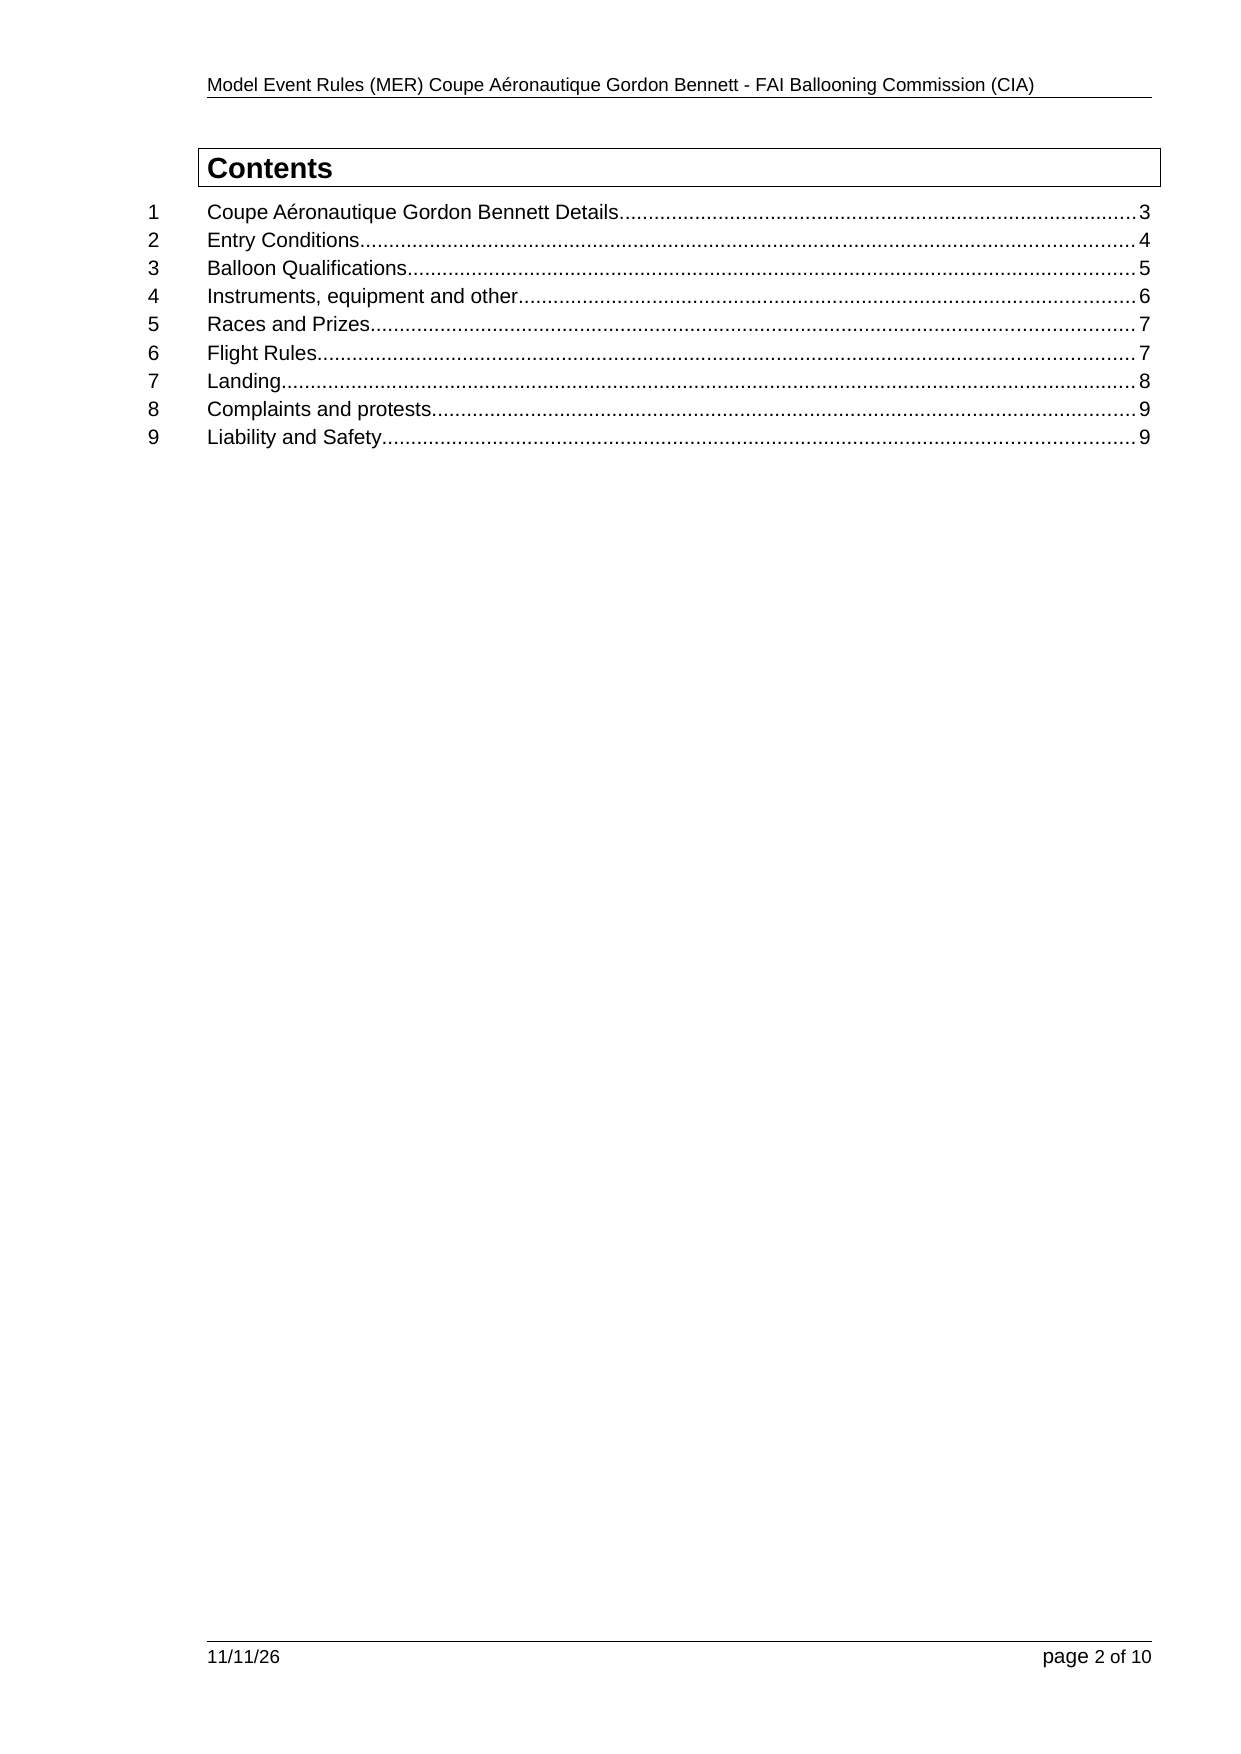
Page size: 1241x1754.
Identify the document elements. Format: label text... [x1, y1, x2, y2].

text 6 Flight Rules 7 [148, 340, 1152, 364]
text 8 Complaints and protests 9 [148, 397, 1152, 421]
text 9 Liability and Safety 9 [148, 425, 1152, 449]
text 4 Instruments, equipment and other 6 [148, 284, 1152, 308]
text 7 Landing 8 [148, 368, 1152, 392]
text 3 Balloon Qualifications 5 [148, 256, 1152, 280]
text 1 Coupe Aéronautique Gordon Bennett Details 3 [148, 200, 1152, 224]
text 5 Races and Prizes 7 [148, 312, 1152, 336]
text 2 Entry Conditions 4 [148, 228, 1152, 252]
text Contents [199, 149, 1160, 186]
